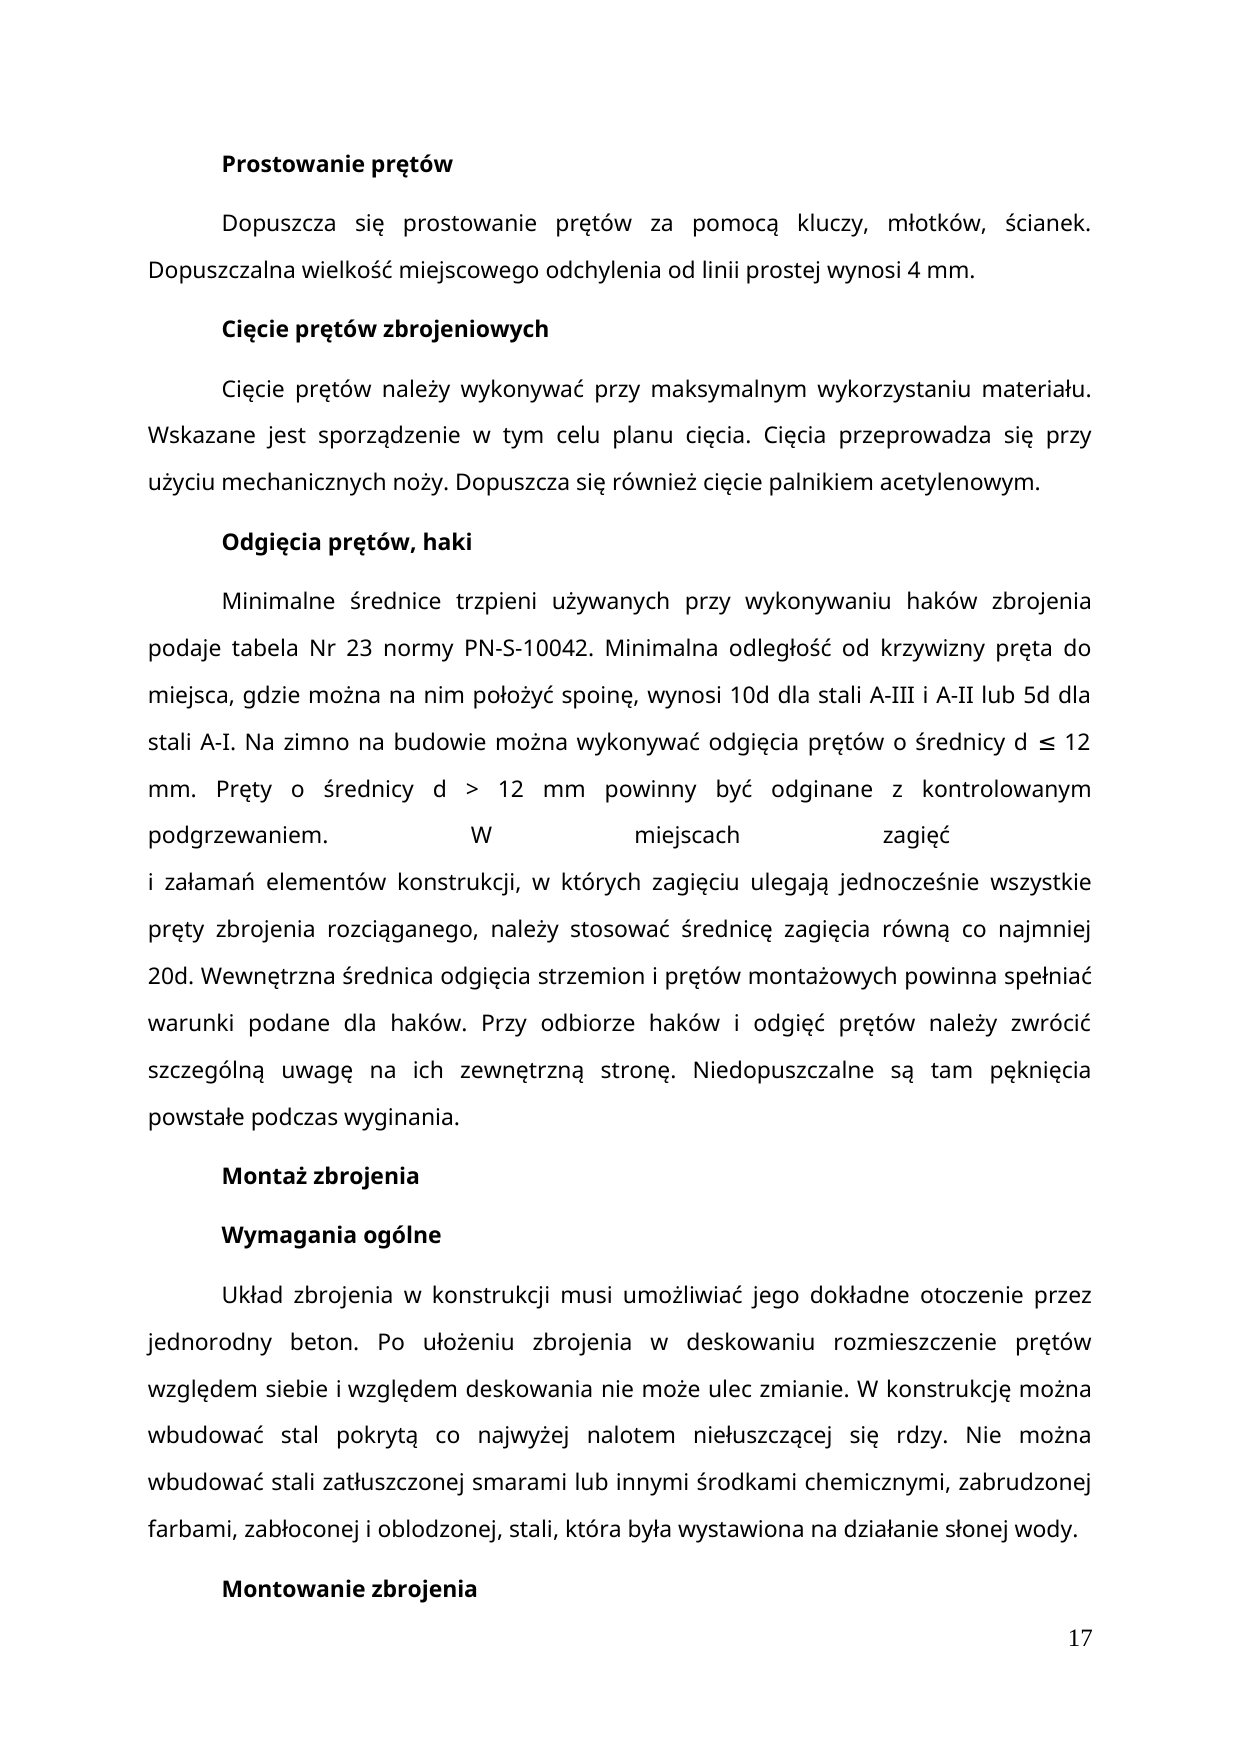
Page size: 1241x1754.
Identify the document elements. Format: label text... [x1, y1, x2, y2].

text Minimalne średnice trzpieni używanych przy wykonywaniu haków zbrojenia podaje tabela Nr 23 normy PN-S-10042. Minimalna odległość od krzywizny pręta do miejsca, gdzie można na nim położyć spoinę, wynosi 10d dla stali A-III i A-II lub 5d dla stali A-I. Na zimno na budowie można wykonywać odgięcia prętów o średnicy d ≤ 12 mm. Pręty o średnicy d > 12 mm powinny być odginane z kontrolowanym podgrzewaniem. W miejscach zagięć i załamań elementów konstrukcji, w których zagięciu ulegają jednocześnie wszystkie pręty zbrojenia rozciąganego, należy stosować średnicę zagięcia równą co najmniej 20d. Wewnętrzna średnica odgięcia strzemion i prętów montażowych powinna spełniać warunki podane dla haków. Przy odbiorze haków i odgięć prętów należy zwrócić szczególną uwagę na ich zewnętrzną stronę. Niedopuszczalne są tam pęknięcia powstałe podczas wyginania. [148, 585, 1093, 1132]
text Cięcie prętów należy wykonywać przy maksymalnym wykorzystaniu materiału. Wskazane jest sporządzenie w tym celu planu cięcia. Cięcia przeprowadza się przy użyciu mechanicznych noży. Dopuszcza się również cięcie palnikiem acetylenowym. [148, 373, 1093, 498]
text Odgięcia prętów, haki [148, 526, 1093, 557]
text Montaż zbrojenia [148, 1160, 1093, 1191]
text Prostowanie prętów [148, 148, 1093, 179]
text Cięcie prętów zbrojeniowych [148, 313, 1093, 344]
text Wymagania ogólne [148, 1219, 1093, 1251]
text Układ zbrojenia w konstrukcji musi umożliwiać jego dokładne otoczenie przez jednorodny beton. Po ułożeniu zbrojenia w deskowaniu rozmieszczenie prętów względem siebie i względem deskowania nie może ulec zmianie. W konstrukcję można wbudować stal pokrytą co najwyżej nalotem niełuszczącej się rdzy. Nie można wbudować stali zatłuszczonej smarami lub innymi środkami chemicznymi, zabrudzonej farbami, zabłoconej i oblodzonej, stali, która była wystawiona na działanie słonej wody. [148, 1279, 1093, 1544]
text Dopuszcza się prostowanie prętów za pomocą kluczy, młotków, ścianek. Dopuszczalna wielkość miejscowego odchylenia od linii prostej wynosi 4 mm. [148, 207, 1093, 285]
text Montowanie zbrojenia [148, 1573, 1093, 1604]
